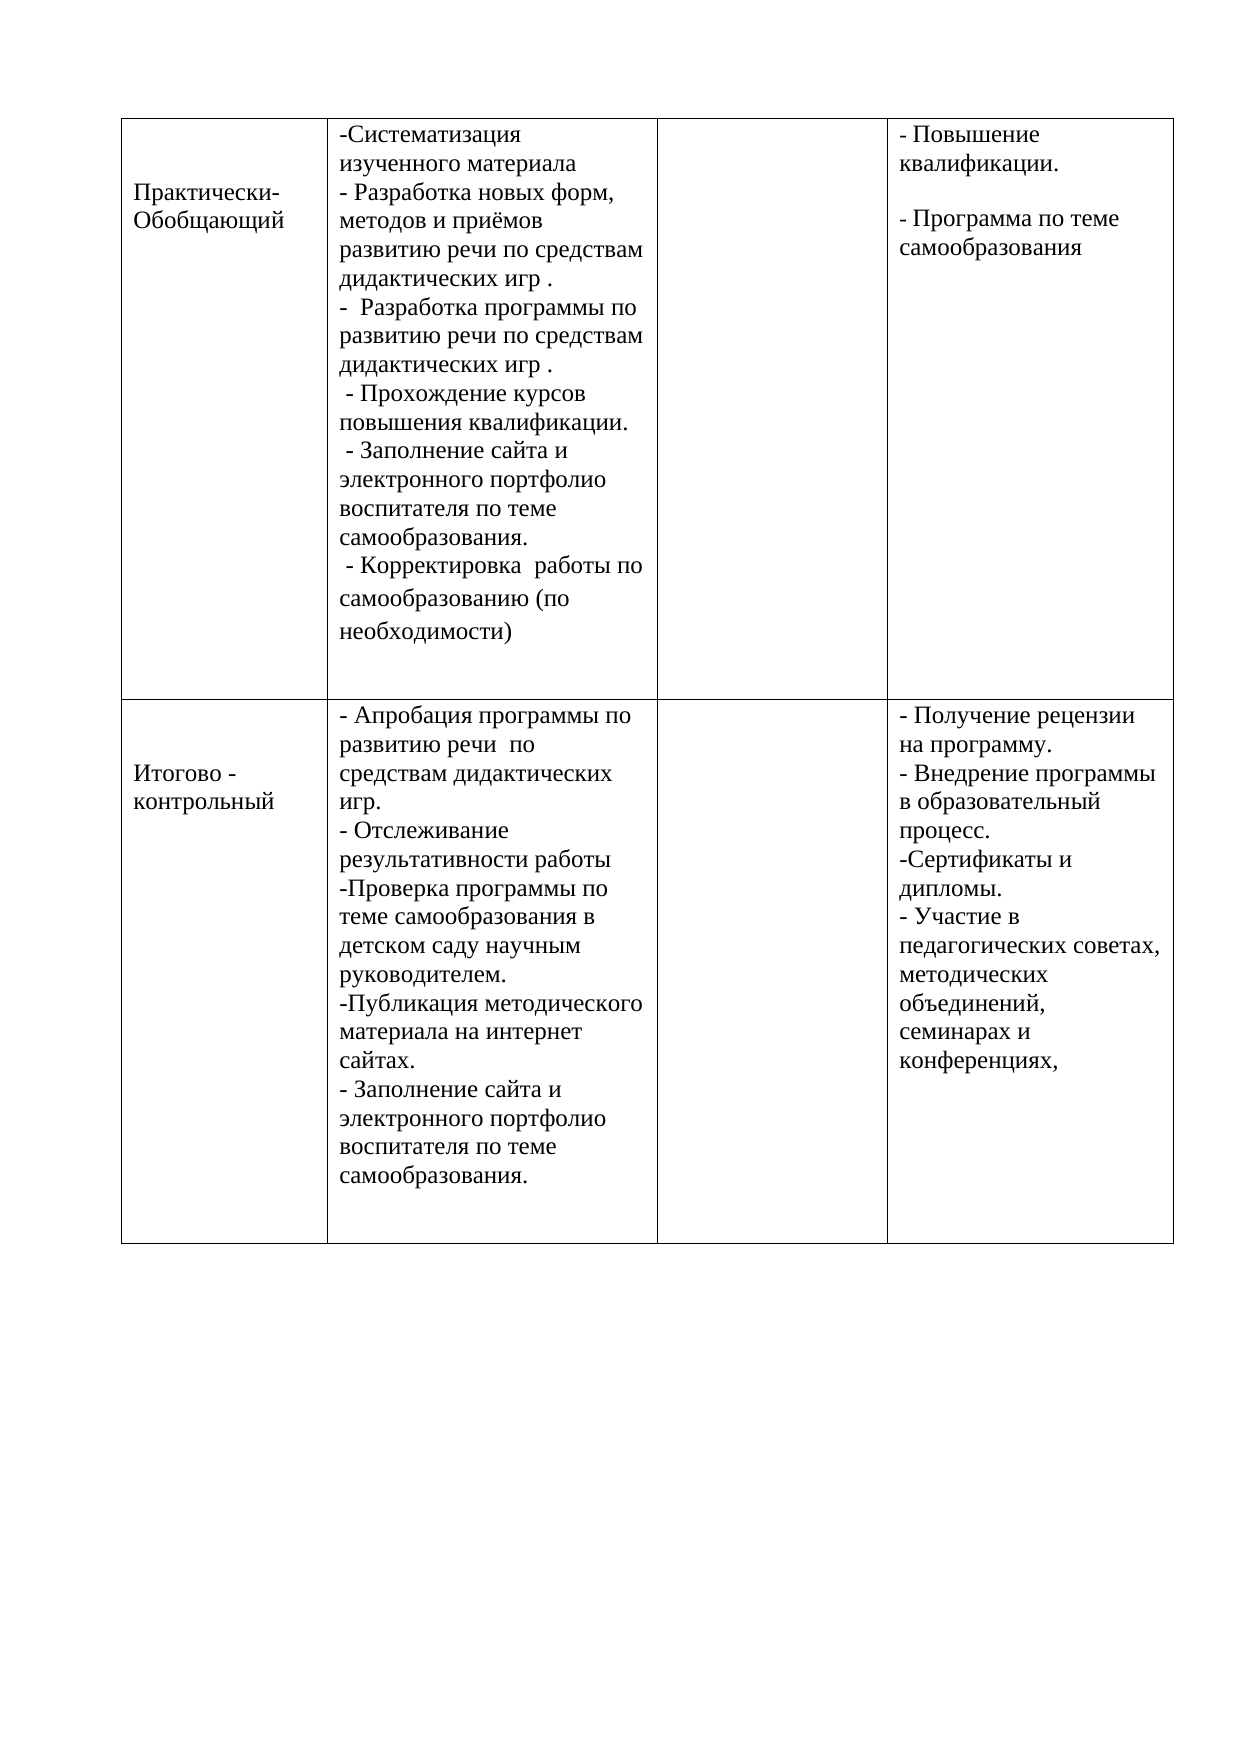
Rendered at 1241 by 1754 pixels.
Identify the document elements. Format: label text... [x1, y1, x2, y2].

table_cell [328, 119, 657, 699]
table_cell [122, 119, 327, 699]
table_cell [658, 700, 887, 1243]
table_cell - Апробация программы по развитию речи по средствам дидактических игр. - Отслеживание результативности работы -Проверка программы по теме самообразования в детском саду научным руководителем. -Публикация методического материала на интернет сайтах. - Заполнение сайта и электронного портфолио воспитателя по теме самообразования. [328, 700, 657, 1243]
table_cell [658, 119, 887, 699]
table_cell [888, 119, 1173, 699]
table_cell Итогово -контрольный [122, 700, 327, 1243]
table_cell - Получение рецензии на программу. - Внедрение программы в образовательный процесс. -Сертификаты и дипломы. - Участие в педагогических советах, методических объединений, семинарах и конференциях, [888, 700, 1173, 1243]
